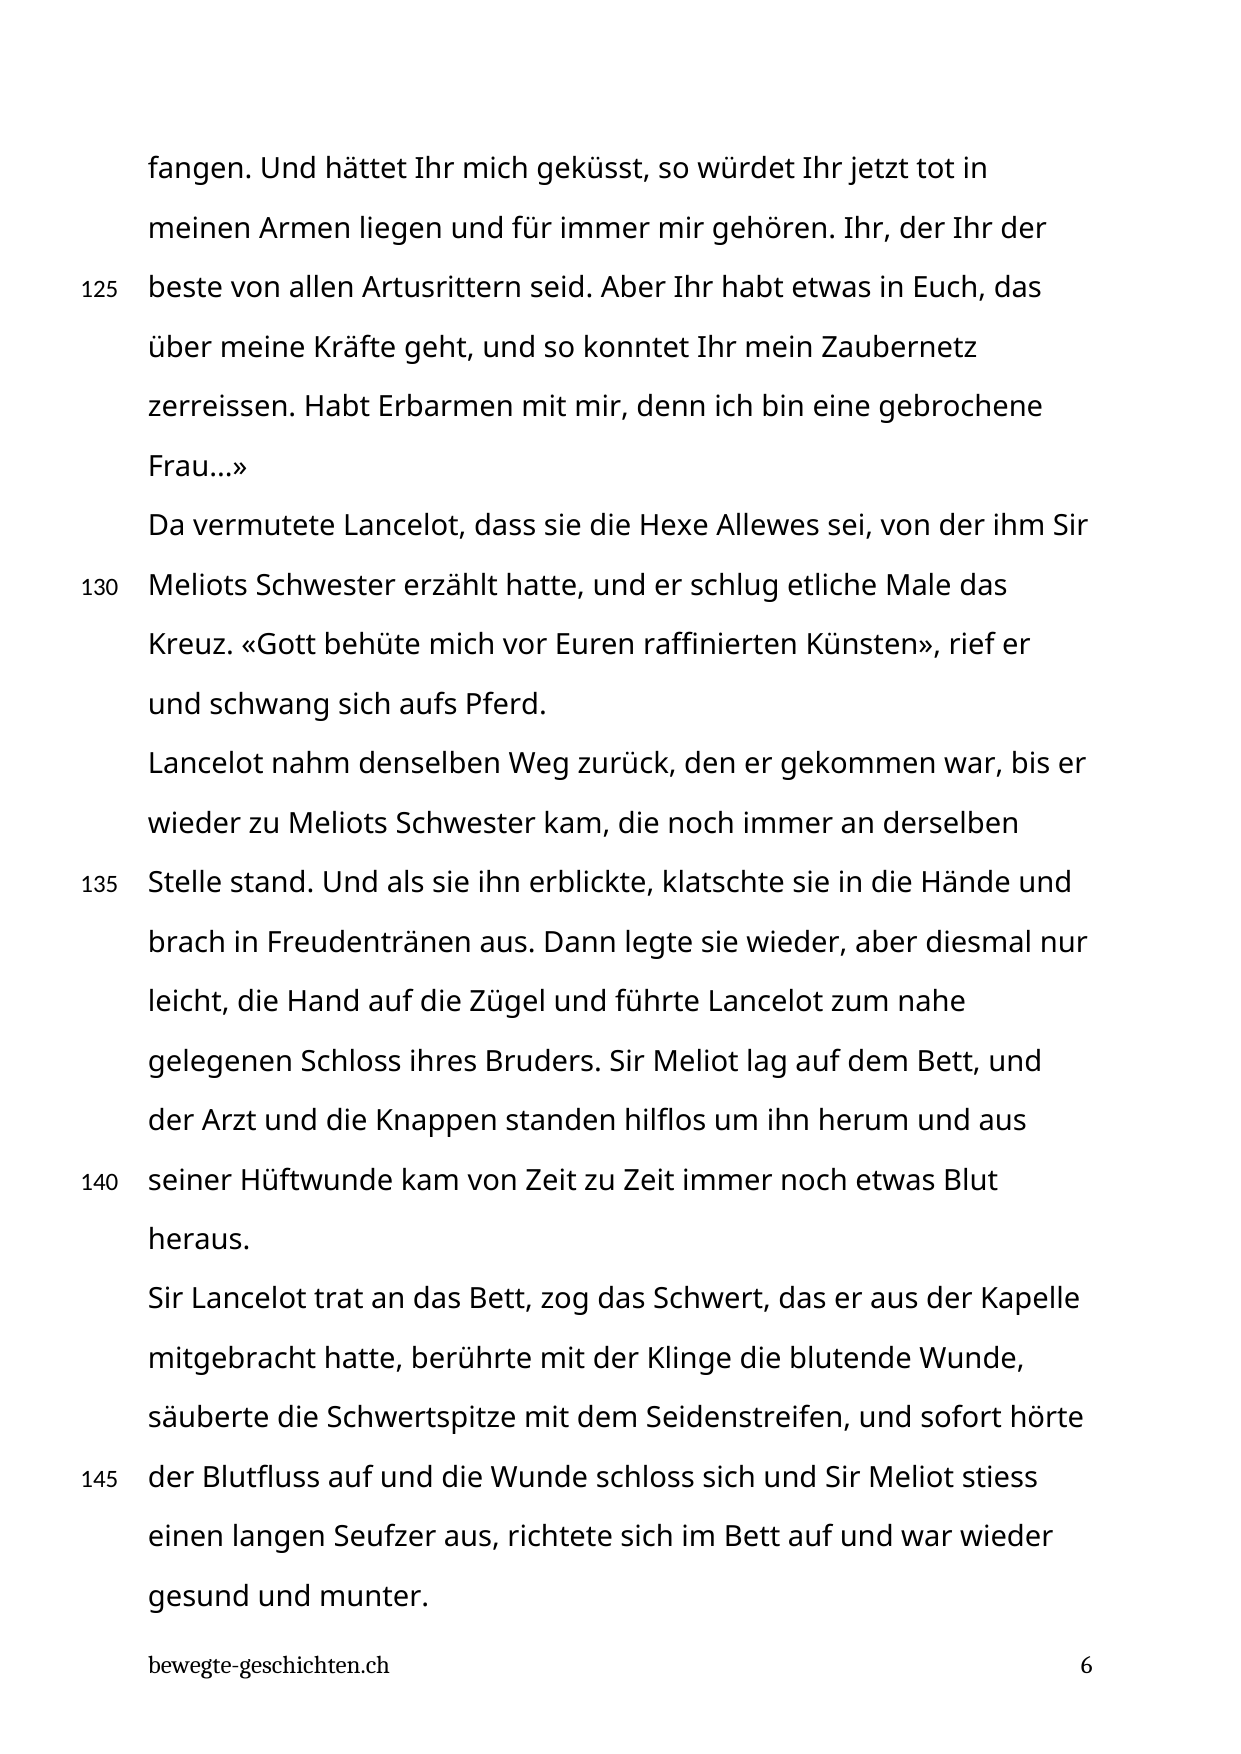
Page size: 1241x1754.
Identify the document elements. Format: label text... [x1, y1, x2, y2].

text Da vermutete Lancelot, dass sie die Hexe Allewes sei, von der ihm Sir Meliots Schwester erzählt hatte, und er schlug etliche Male das Kreuz. «Gott behüte mich vor Euren raffinierten Künsten», rief er und schwang sich aufs Pferd. [148, 504, 1092, 723]
text Lancelot nahm denselben Weg zurück, den er gekommen war, bis er wieder zu Meliots Schwester kam, die noch immer an derselben Stelle stand. Und als sie ihn erblickte, klatschte sie in die Hände und brach in Freudentränen aus. Dann legte sie wieder, aber diesmal nur leicht, die Hand auf die Zügel und führte Lancelot zum nahe gelegenen Schloss ihres Bruders. Sir Meliot lag auf dem Bett, und der Arzt und die Knappen standen hilflos um ihn herum und aus seiner Hüftwunde kam von Zeit zu Zeit immer noch etwas Blut heraus. [148, 742, 1092, 1258]
text Sir Lancelot trat an das Bett, zog das Schwert, das er aus der Kapelle mitgebracht hatte, berührte mit der Klinge die blutende Wunde, säuberte die Schwertspitze mit dem Seidenstreifen, und sofort hörte der Blutfluss auf und die Wunde schloss sich und Sir Meliot stiess einen langen Seufzer aus, richtete sich im Bett auf und war wieder gesund und munter. [148, 1278, 1092, 1615]
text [148, 148, 1092, 485]
